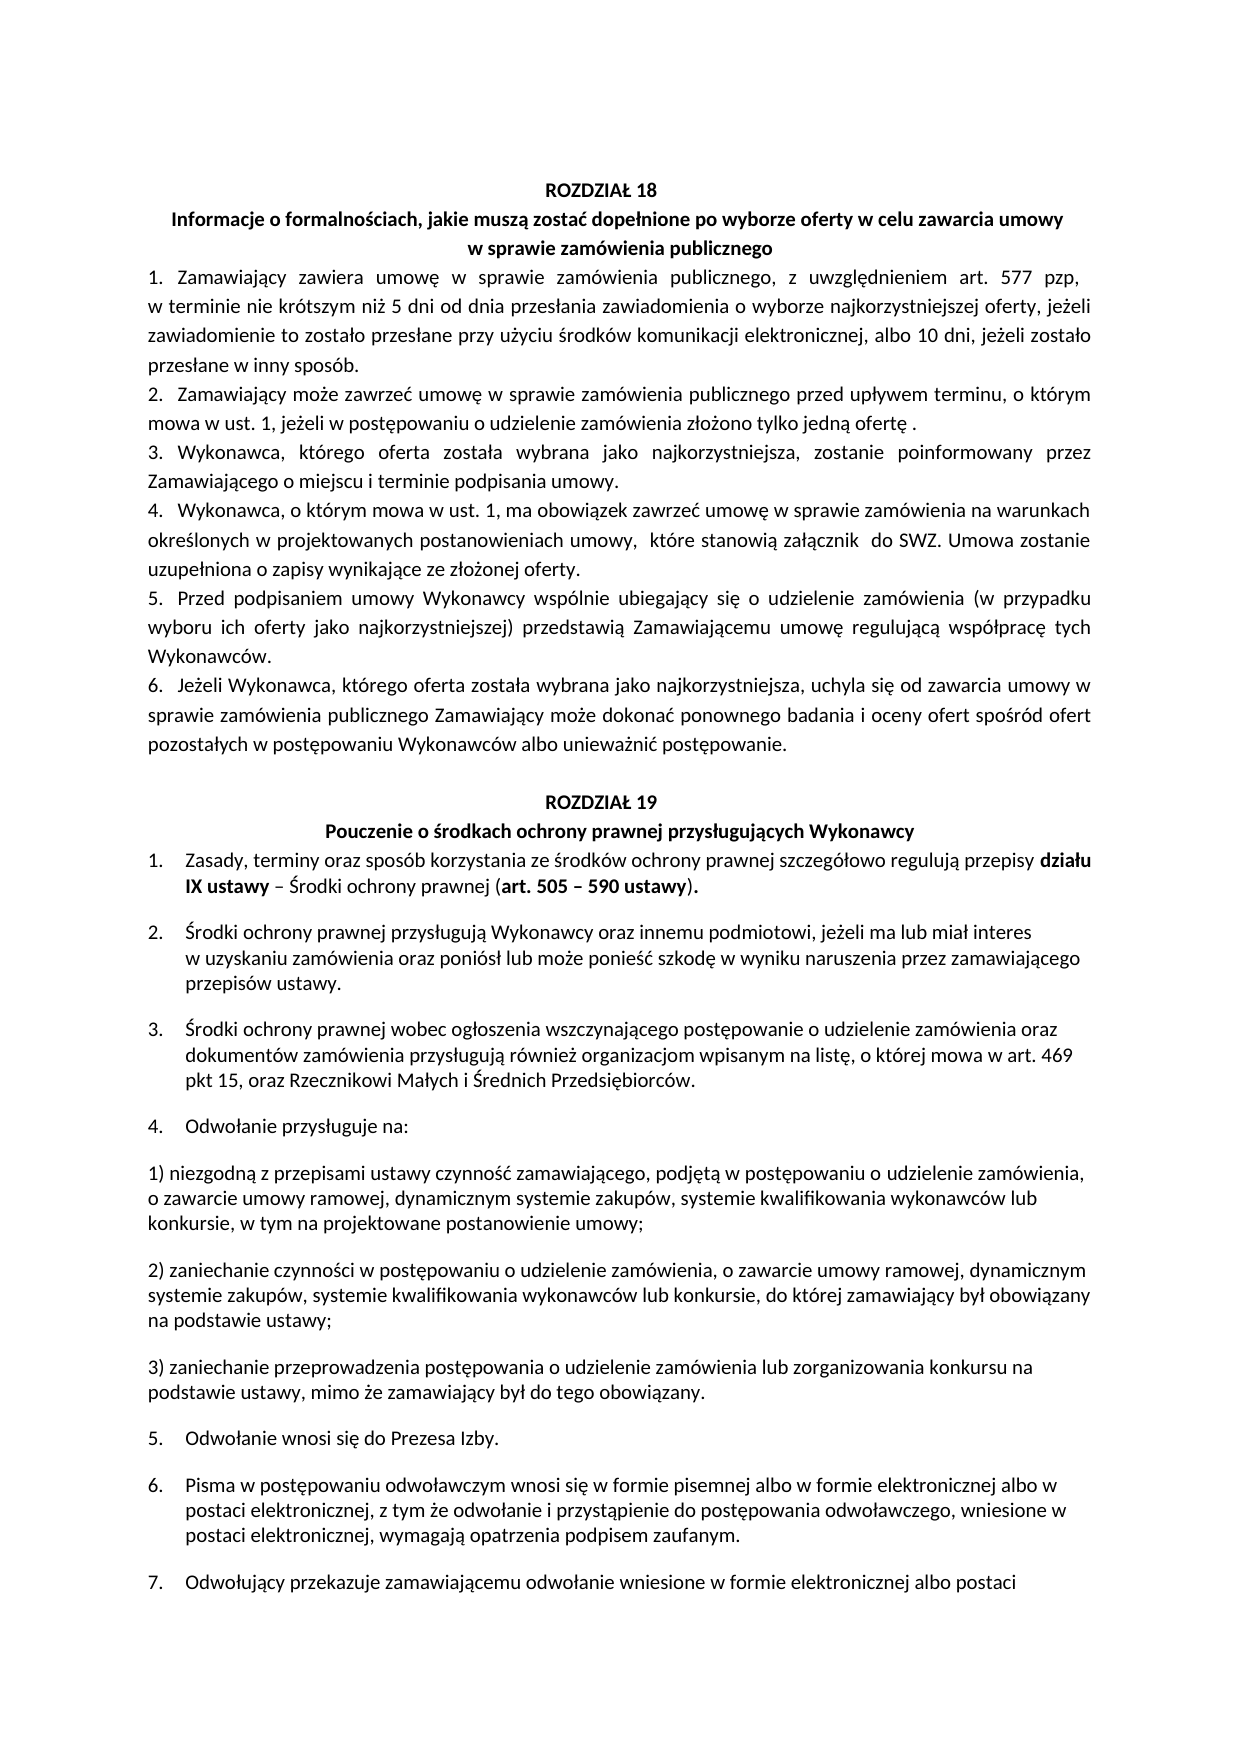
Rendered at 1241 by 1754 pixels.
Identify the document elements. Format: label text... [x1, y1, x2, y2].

text 5. Przed podpisaniem umowy Wykonawcy wspólnie ubiegający się o udzielenie zamówienia (w przypadku wyboru ich oferty jako najkorzystniejszej) przedstawią Zamawiającemu umowę regulującą współpracę tych Wykonawców. [148, 585, 1093, 669]
list Pisma w postępowaniu odwoławczym wnosi się w formie pisemnej albo w formie elektronicznej albo w postaci elektronicznej, z tym że odwołanie i przystąpienie do postępowania odwoławczego, wniesione w postaci elektronicznej, wymagają opatrzenia podpisem zaufanym. [148, 1472, 1093, 1548]
list Środki ochrony prawnej wobec ogłoszenia wszczynającego postępowanie o udzielenie zamówienia oraz dokumentów zamówienia przysługują również organizacjom wpisanym na listę, o której mowa w art. 469 pkt 15, oraz Rzecznikowi Małych i Średnich Przedsiębiorców. [148, 1016, 1093, 1093]
text 2. Zamawiający może zawrzeć umowę w sprawie zamówienia publicznego przed upływem terminu, o którym mowa w ust. 1, jeżeli w postępowaniu o udzielenie zamówienia złożono tylko jedną ofertę . [148, 381, 1093, 436]
text Informacje o formalnościach, jakie muszą zostać dopełnione po wyborze oferty w celu zawarcia umowy w sprawie zamówienia publicznego [148, 206, 1093, 261]
list Odwołujący przekazuje zamawiającemu odwołanie wniesione w formie elektronicznej albo postaci [148, 1569, 1093, 1594]
list Odwołanie wnosi się do Prezesa Izby. [148, 1426, 1093, 1451]
text 1) niezgodną z przepisami ustawy czynność zamawiającego, podjętą w postępowaniu o udzielenie zamówienia, o zawarcie umowy ramowej, dynamicznym systemie zakupów, systemie kwalifikowania wykonawców lub konkursie, w tym na projektowane postanowienie umowy; [148, 1160, 1093, 1236]
text 4. Wykonawca, o którym mowa w ust. 1, ma obowiązek zawrzeć umowę w sprawie zamówienia na warunkach określonych w projektowanych postanowieniach umowy, które stanowią załącznik do SWZ. Umowa zostanie uzupełniona o zapisy wynikające ze złożonej oferty. [148, 498, 1093, 581]
text 2) zaniechanie czynności w postępowaniu o udzielenie zamówienia, o zawarcie umowy ramowej, dynamicznym systemie zakupów, systemie kwalifikowania wykonawców lub konkursie, do której zamawiający był obowiązany na podstawie ustawy; [148, 1257, 1093, 1333]
list Środki ochrony prawnej przysługują Wykonawcy oraz innemu podmiotowi, jeżeli ma lub miał interes w uzyskaniu zamówienia oraz poniósł lub może ponieść szkodę w wyniku naruszenia przez zamawiającego przepisów ustawy. [148, 919, 1093, 996]
text ROZDZIAŁ 19 [148, 789, 1093, 815]
text ROZDZIAŁ 18 [148, 177, 1093, 202]
list Odwołanie przysługuje na: [148, 1113, 1093, 1139]
list Zasady, terminy oraz sposób korzystania ze środków ochrony prawnej szczegółowo regulują przepisy działu IX ustawy – Środki ochrony prawnej (art. 505 – 590 ustawy). [148, 848, 1093, 898]
text 1. Zamawiający zawiera umowę w sprawie zamówienia publicznego, z uwzględnieniem art. 577 pzp, w terminie nie krótszym niż 5 dni od dnia przesłania zawiadomienia o wyborze najkorzystniejszej oferty, jeżeli zawiadomienie to zostało przesłane przy użyciu środków komunikacji elektronicznej, albo 10 dni, jeżeli zostało przesłane w inny sposób. [148, 264, 1093, 377]
text 3) zaniechanie przeprowadzenia postępowania o udzielenie zamówienia lub zorganizowania konkursu na podstawie ustawy, mimo że zamawiający był do tego obowiązany. [148, 1354, 1093, 1405]
text 6. Jeżeli Wykonawca, którego oferta została wybrana jako najkorzystniejsza, uchyla się od zawarcia umowy w sprawie zamówienia publicznego Zamawiający może dokonać ponownego badania i oceny ofert spośród ofert pozostałych w postępowaniu Wykonawców albo unieważnić postępowanie. [148, 673, 1093, 756]
text 3. Wykonawca, którego oferta została wybrana jako najkorzystniejsza, zostanie poinformowany przez Zamawiającego o miejscu i terminie podpisania umowy. [148, 439, 1093, 494]
text Pouczenie o środkach ochrony prawnej przysługujących Wykonawcy [148, 818, 1093, 844]
